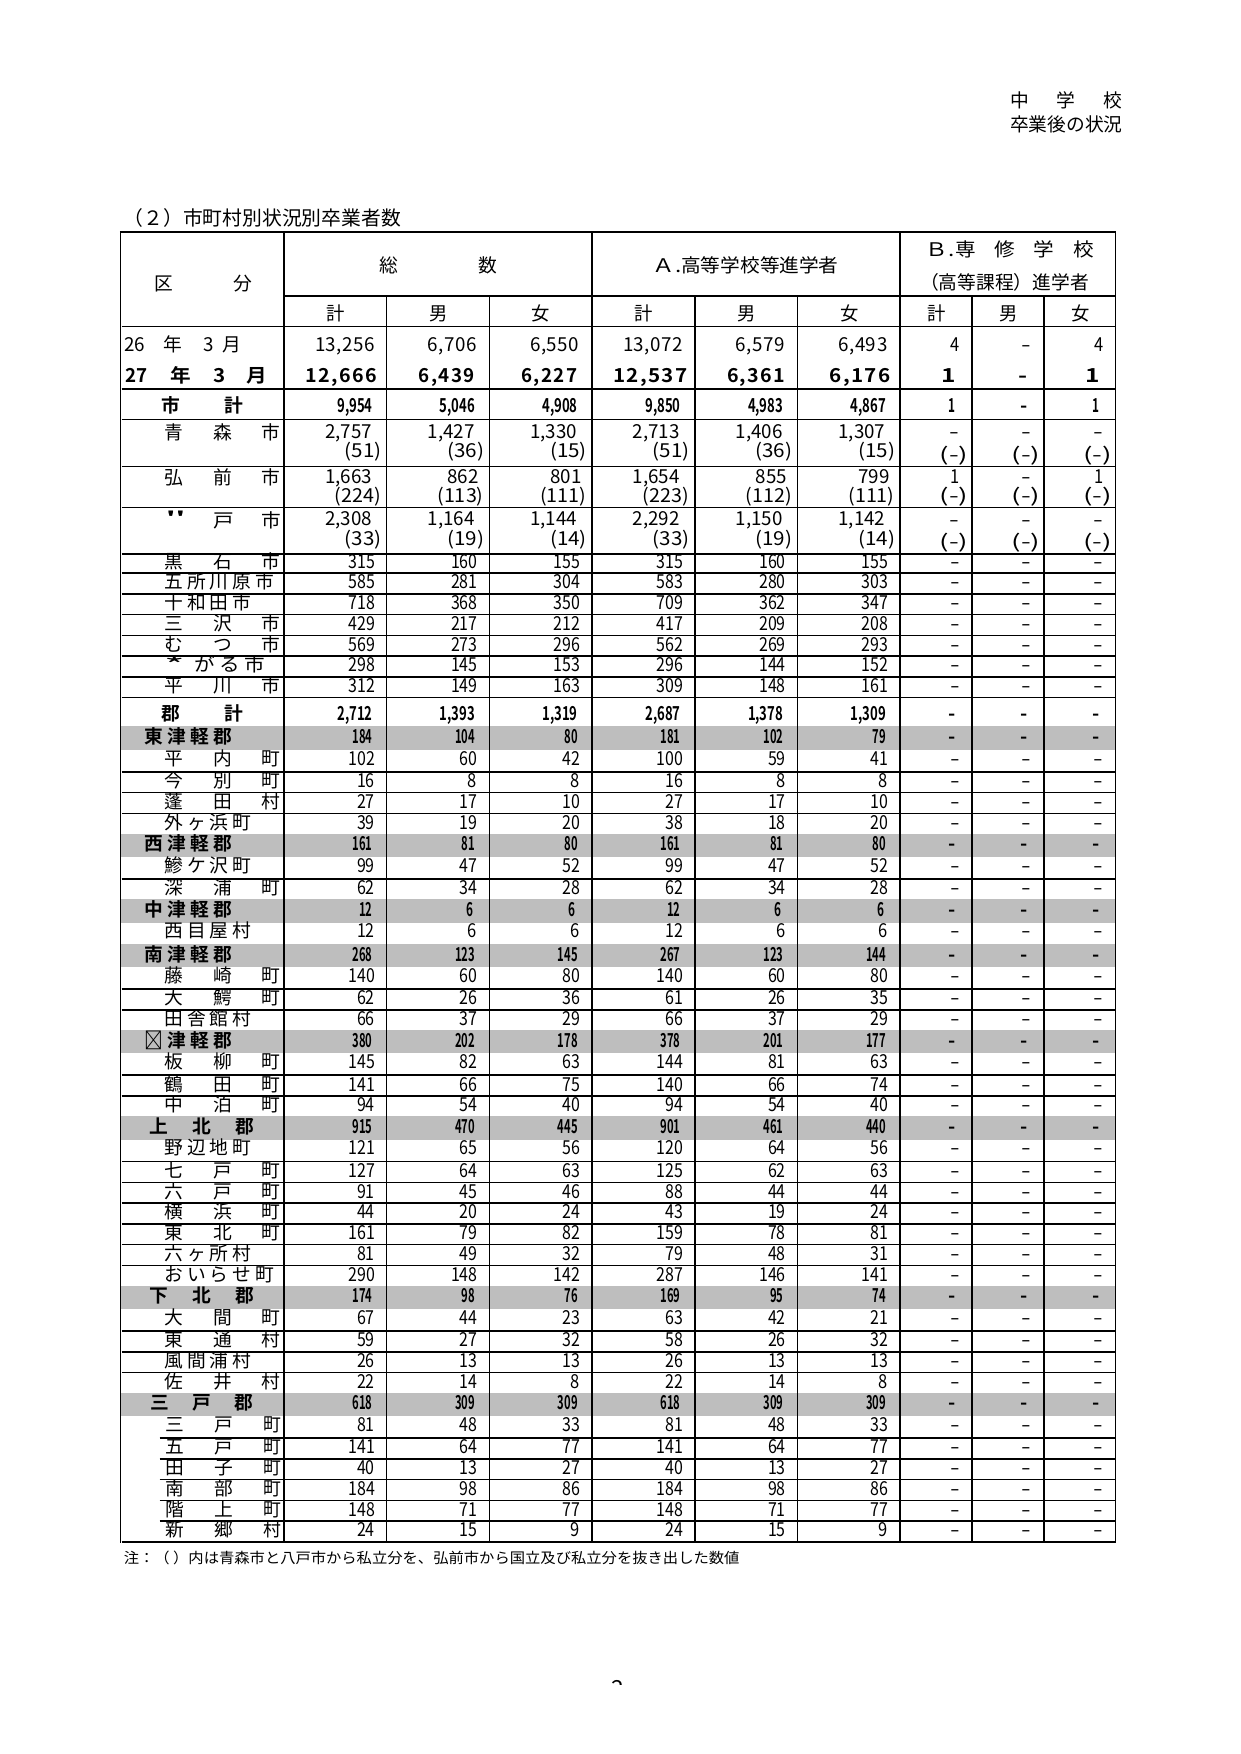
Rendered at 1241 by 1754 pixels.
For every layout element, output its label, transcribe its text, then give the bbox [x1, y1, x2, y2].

table_cell 13,072 12,537 [593, 327, 694, 388]
table_cell 8 [490, 1373, 591, 1393]
table_cell - [973, 814, 1043, 833]
table_cell - (-) [1045, 508, 1115, 553]
table_cell 267 [593, 944, 694, 967]
table_cell - [973, 1225, 1043, 1244]
table_header Ｂ.専 修 学 校 （高等課程）進学者 [901, 233, 1115, 295]
table_cell - - [973, 327, 1043, 388]
table_cell - [901, 555, 971, 572]
table_cell 1,378 [696, 698, 797, 726]
table_cell 6,493 6,176 [798, 327, 899, 388]
table_cell - [901, 574, 971, 593]
table_cell 309 [593, 678, 694, 697]
table_cell 145 [490, 944, 591, 967]
table_cell 26 [696, 990, 797, 1009]
table_cell 8 [696, 773, 797, 792]
table_cell 718 [285, 595, 386, 614]
table_cell 32 [490, 1245, 591, 1264]
table_cell - [1045, 555, 1115, 572]
table_cell - [973, 595, 1043, 614]
table_cell 95 [696, 1286, 797, 1309]
table_cell 野 辺 地 町 [121, 1140, 283, 1161]
table_cell 6 [798, 899, 899, 923]
table_cell - [901, 1460, 971, 1479]
table_cell 44 [798, 1183, 899, 1202]
table_cell 南 部 町 [160, 1480, 283, 1499]
table_cell 計 [901, 297, 971, 326]
table_cell 男 [973, 297, 1043, 326]
table_cell - [973, 1245, 1043, 1264]
table_cell 144 [593, 1054, 694, 1074]
table_cell - [973, 678, 1043, 697]
table_cell 80 [798, 834, 899, 857]
table_cell - [973, 1439, 1043, 1458]
table_cell 102 [696, 726, 797, 750]
table_cell - [1045, 773, 1115, 792]
table_cell - [901, 1054, 971, 1074]
table_cell - [1045, 657, 1115, 676]
table_cell - [901, 899, 971, 923]
table_cell 39 [285, 814, 386, 833]
table_cell 184 [593, 1480, 694, 1499]
table_cell 81 [387, 834, 489, 857]
table_cell 1,142 (14) [798, 508, 899, 553]
table_cell 1,330 (15) [490, 420, 591, 466]
table_cell - [1045, 1286, 1115, 1309]
table_cell 862 (113) [387, 467, 489, 507]
table_cell - [973, 1011, 1043, 1030]
table_cell 74 [798, 1076, 899, 1095]
table_cell - [901, 1162, 971, 1181]
table_header 総 数 [285, 233, 591, 295]
table_cell 47 [696, 857, 797, 878]
table_cell 52 [798, 857, 899, 878]
table_cell 217 [387, 615, 489, 634]
table_cell 47 [387, 857, 489, 878]
table_cell 161 [285, 1225, 386, 1244]
table_cell 149 [387, 678, 489, 697]
table_cell 三 戸 町 [160, 1416, 283, 1437]
table_cell - [901, 814, 971, 833]
table_cell 深 浦 町 [121, 879, 283, 899]
table_cell 24 [798, 1204, 899, 1223]
table_cell 142 [490, 1266, 591, 1286]
table_cell 12 [593, 899, 694, 923]
table_cell 161 [285, 834, 386, 857]
table_cell - [901, 967, 971, 988]
table_cell - [973, 1393, 1043, 1416]
table_cell 20 [798, 814, 899, 833]
table_cell 287 [593, 1266, 694, 1286]
table_cell - [973, 1097, 1043, 1116]
table_cell - [1045, 1054, 1115, 1074]
table_cell 67 [285, 1309, 386, 1330]
table_cell - [901, 1416, 971, 1437]
table_cell - [973, 1183, 1043, 1202]
table_cell 79 [798, 726, 899, 750]
table_cell 19 [696, 1204, 797, 1223]
table_cell 209 [696, 615, 797, 634]
table_cell - (-) [901, 508, 971, 553]
table_cell 161 [798, 678, 899, 697]
table_cell 8 [387, 773, 489, 792]
table_cell 13,256 12,666 [285, 327, 386, 388]
table_cell 4 1 [1045, 327, 1115, 388]
table_cell 12 [593, 923, 694, 944]
table_cell 26 [696, 1332, 797, 1351]
table_cell 鶴 田 町 [121, 1075, 283, 1095]
table_cell 280 [696, 574, 797, 593]
table_cell - [901, 636, 971, 655]
table_cell 76 [490, 1286, 591, 1309]
table_cell 208 [798, 615, 899, 634]
table_cell 309 [490, 1393, 591, 1416]
table_cell 18 [696, 814, 797, 833]
table_cell 女 [1045, 297, 1115, 326]
table_cell 148 [593, 1501, 694, 1520]
table_cell 三 沢 市 [121, 615, 283, 634]
table_cell 80 [490, 834, 591, 857]
table_cell - [1045, 899, 1115, 923]
table_cell 296 [593, 657, 694, 676]
table_cell - [973, 990, 1043, 1009]
table_cell 東 北 町 [121, 1224, 283, 1244]
table_cell 62 [285, 880, 386, 899]
table_cell 91 [285, 1183, 386, 1202]
table_cell 16 [593, 773, 694, 792]
table_cell 32 [490, 1332, 591, 1351]
table_cell 141 [285, 1439, 386, 1458]
table_cell 1,307 (15) [798, 420, 899, 466]
table_cell 男 [387, 297, 489, 326]
table_cell 市 計 [121, 389, 283, 419]
table_cell 平 川 市 [121, 677, 283, 697]
table_cell - [901, 1140, 971, 1161]
table_cell 24 [490, 1204, 591, 1223]
table_cell - [973, 636, 1043, 655]
table_cell 78 [696, 1225, 797, 1244]
table_cell - [901, 1245, 971, 1264]
table_cell 60 [387, 967, 489, 988]
table_cell 81 [593, 1416, 694, 1437]
table_cell 6 [387, 899, 489, 923]
table_cell 32 [798, 1332, 899, 1351]
table_cell 横 浜 町 [121, 1203, 283, 1223]
table_cell 152 [798, 657, 899, 676]
table_cell 1,150 (19) [696, 508, 797, 553]
table_cell - (-) [973, 420, 1043, 466]
table_cell 66 [387, 1076, 489, 1095]
table_cell 63 [490, 1162, 591, 1181]
table_cell 4,983 [696, 390, 797, 419]
table_cell 六 戸 町 [121, 1183, 283, 1202]
table_cell 13 [798, 1353, 899, 1372]
table_cell - [1045, 1030, 1115, 1053]
table_cell 10 [490, 793, 591, 813]
table_cell - [1045, 750, 1115, 771]
table_cell 9,954 [285, 390, 386, 419]
table_cell 59 [285, 1332, 386, 1351]
table_cell 583 [593, 574, 694, 593]
table_cell 6,706 6,439 [387, 327, 489, 388]
table_cell - [1045, 1011, 1115, 1030]
table_cell 40 [285, 1460, 386, 1479]
table_cell 99 [593, 857, 694, 878]
text 注：（ ）内は青森市と八戸市から私立分を、弘前市から国立及び私立分を抜き出した数値 [123, 1547, 1159, 1568]
table_cell 62 [696, 1162, 797, 1181]
table_cell 709 [593, 595, 694, 614]
table_cell 6 [696, 923, 797, 944]
table_cell - [901, 1480, 971, 1499]
table_cell - [901, 678, 971, 697]
table_cell - [973, 857, 1043, 878]
table_cell 59 [696, 750, 797, 771]
table_cell 37 [696, 1011, 797, 1030]
table_cell 71 [387, 1501, 489, 1520]
table_cell 38 [593, 814, 694, 833]
table_cell 19 [387, 814, 489, 833]
table_cell 2,308 (33) [285, 508, 386, 553]
table_cell - [901, 1522, 971, 1541]
table_cell - [973, 726, 1043, 750]
table_cell 99 [285, 857, 386, 878]
table_cell - [1045, 834, 1115, 857]
table_cell - [1045, 990, 1115, 1009]
table_cell 77 [798, 1501, 899, 1520]
table_cell - [901, 1501, 971, 1520]
table_cell 上 北 郡 [121, 1116, 283, 1140]
table_cell - [973, 1266, 1043, 1286]
table_cell - [901, 923, 971, 944]
table_cell 56 [490, 1140, 591, 1161]
table_cell 34 [387, 880, 489, 899]
table_cell - [1045, 1204, 1115, 1223]
table_cell - [901, 1373, 971, 1393]
table_cell 4 1 [901, 327, 971, 388]
table_cell - [901, 1286, 971, 1309]
table_cell - [901, 726, 971, 750]
table_cell 81 [696, 834, 797, 857]
table_cell 184 [285, 1480, 386, 1499]
table_cell 470 [387, 1116, 489, 1140]
table_cell 82 [387, 1054, 489, 1074]
table_cell 63 [798, 1162, 899, 1181]
table_cell 27 [490, 1460, 591, 1479]
table_cell 田 子 町 [160, 1460, 283, 1479]
table_cell 13 [490, 1353, 591, 1372]
table_cell 20 [387, 1204, 489, 1223]
table_cell 181 [593, 726, 694, 750]
table_cell - [973, 615, 1043, 634]
table_cell - [1045, 1332, 1115, 1351]
table_cell 4,908 [490, 390, 591, 419]
table_cell 98 [696, 1480, 797, 1499]
table_cell - [901, 1266, 971, 1286]
table_cell 303 [798, 574, 899, 593]
table_cell - [901, 1030, 971, 1053]
table_cell 298 [285, 657, 386, 676]
table_cell - [973, 834, 1043, 857]
table_cell 49 [387, 1245, 489, 1264]
table_cell - [973, 1522, 1043, 1541]
table_cell 14 [696, 1373, 797, 1393]
table_cell 41 [798, 750, 899, 771]
table_cell - [1045, 1373, 1115, 1393]
table_cell 77 [490, 1501, 591, 1520]
table_cell - [1045, 1353, 1115, 1372]
table_cell - [1045, 944, 1115, 967]
table_cell - [901, 773, 971, 792]
table_cell 201 [696, 1030, 797, 1053]
table_cell - [1045, 1393, 1115, 1416]
table_cell 女 [798, 297, 899, 326]
table_cell - [1045, 678, 1115, 697]
table_cell 915 [285, 1116, 386, 1140]
table_cell - [1045, 1245, 1115, 1264]
table_cell 46 [490, 1183, 591, 1202]
table_cell 127 [285, 1162, 386, 1181]
table_cell 28 [490, 880, 591, 899]
table_cell 1,393 [387, 698, 489, 726]
table_cell - [901, 698, 971, 726]
table_cell 23 [490, 1309, 591, 1330]
table_cell 33 [490, 1416, 591, 1437]
table_cell 1,406 (36) [696, 420, 797, 466]
table_cell 140 [285, 967, 386, 988]
table_cell 48 [696, 1416, 797, 1437]
table_cell 青 森 市 [121, 420, 283, 466]
table_cell - [973, 773, 1043, 792]
table_cell 123 [696, 944, 797, 967]
table_cell 6 [798, 923, 899, 944]
table_cell 14 [387, 1373, 489, 1393]
table_cell - [1045, 1097, 1115, 1116]
table_cell 東 津 軽 郡 [121, 726, 283, 750]
table_cell 8 [798, 1373, 899, 1393]
table_cell 31 [798, 1245, 899, 1264]
table_cell 9,850 [593, 390, 694, 419]
table_cell - [973, 1460, 1043, 1479]
table_cell 15 [387, 1522, 489, 1541]
table_cell 五 所 川 原 市 [121, 573, 283, 593]
table_cell - [1045, 1116, 1115, 1140]
table_cell 855 (112) [696, 467, 797, 507]
table_cell 1 (-) [1045, 467, 1115, 507]
table_cell 24 [593, 1522, 694, 1541]
table_cell [121, 1416, 159, 1541]
table_cell 1,427 (36) [387, 420, 489, 466]
table_cell 外 ヶ 浜 町 [121, 814, 283, 833]
table_cell 計 [593, 297, 694, 326]
table_cell 94 [593, 1097, 694, 1116]
table_cell 368 [387, 595, 489, 614]
table_cell 202 [387, 1030, 489, 1053]
table_cell - [901, 857, 971, 878]
table_cell 86 [490, 1480, 591, 1499]
table_cell 86 [798, 1480, 899, 1499]
table_cell 174 [285, 1286, 386, 1309]
table_cell 380 [285, 1030, 386, 1053]
table_cell 48 [387, 1416, 489, 1437]
table_cell 65 [387, 1140, 489, 1161]
table_cell 901 [593, 1116, 694, 1140]
table_cell 178 [490, 1030, 591, 1053]
table_cell - [1045, 814, 1115, 833]
table_cell - [1045, 595, 1115, 614]
table_cell 140 [593, 1076, 694, 1095]
table_cell 801 (111) [490, 467, 591, 507]
table_cell 569 [285, 636, 386, 655]
table_cell - [1045, 1460, 1115, 1479]
table_cell 板 柳 町 [121, 1054, 283, 1074]
table_cell - [1045, 880, 1115, 899]
table_cell 27 [593, 793, 694, 813]
table_cell 123 [387, 944, 489, 967]
table_cell - [973, 1286, 1043, 1309]
table_cell - [973, 1309, 1043, 1330]
table_header Ａ.高等学校等進学者 [593, 233, 899, 295]
table_cell - [973, 1332, 1043, 1351]
table_cell " 戸 市 [121, 508, 283, 553]
table_cell - [901, 750, 971, 771]
table_cell 40 [490, 1097, 591, 1116]
table_cell 9 [798, 1522, 899, 1541]
table_cell - [973, 944, 1043, 967]
table_cell 81 [285, 1245, 386, 1264]
table_cell 153 [490, 657, 591, 676]
table_cell 計 [285, 297, 386, 326]
table_cell 1 (-) [901, 467, 971, 507]
table_cell 十 和 田 市 [121, 594, 283, 614]
table_cell 44 [285, 1204, 386, 1223]
table_cell 29 [798, 1011, 899, 1030]
table_cell 66 [285, 1011, 386, 1030]
table_cell * が る 市 [121, 656, 283, 676]
table_cell 63 [798, 1054, 899, 1074]
table_cell 4,867 [798, 390, 899, 419]
table_cell 22 [593, 1373, 694, 1393]
table_cell 平 内 町 [121, 750, 283, 771]
table_cell 304 [490, 574, 591, 593]
table_cell - [901, 1116, 971, 1140]
table_cell 1 [1045, 390, 1115, 419]
table_cell - [901, 1393, 971, 1416]
table_cell 148 [387, 1266, 489, 1286]
table_cell - [1045, 1162, 1115, 1181]
table_cell 81 [285, 1416, 386, 1437]
table_cell 22 [285, 1373, 386, 1393]
table_cell - [1045, 857, 1115, 878]
table_cell - [973, 1480, 1043, 1499]
table_cell 79 [387, 1225, 489, 1244]
table_cell 82 [490, 1225, 591, 1244]
table_cell 蓬 田 村 [121, 793, 283, 813]
table_cell - [973, 657, 1043, 676]
table_cell - [973, 750, 1043, 771]
table_cell 27 [387, 1332, 489, 1351]
table_cell 1,319 [490, 698, 591, 726]
table_cell - [901, 595, 971, 614]
table_cell - [973, 698, 1043, 726]
table_cell 75 [490, 1076, 591, 1095]
table_cell 140 [593, 967, 694, 988]
table_cell 中 泊 町 [121, 1096, 283, 1116]
table_cell - [901, 1353, 971, 1372]
table_cell 西 目 屋 村 [121, 923, 283, 944]
table_cell 445 [490, 1116, 591, 1140]
table_cell 104 [387, 726, 489, 750]
table_cell 585 [285, 574, 386, 593]
table_cell - [1045, 1309, 1115, 1330]
table_cell - [1045, 1501, 1115, 1520]
table_cell 13 [696, 1353, 797, 1372]
table_cell 6,579 6,361 [696, 327, 797, 388]
table_cell - [1045, 726, 1115, 750]
table_cell - [1045, 793, 1115, 813]
table_cell - [1045, 1439, 1115, 1458]
table_cell 66 [593, 1011, 694, 1030]
table_cell 52 [490, 857, 591, 878]
table_cell - [1045, 1076, 1115, 1095]
table_cell 77 [798, 1439, 899, 1458]
table_cell 風 間 浦 村 [121, 1352, 283, 1372]
table_cell - [901, 793, 971, 813]
table_cell 15 [696, 1522, 797, 1541]
table_cell 大 間 町 [121, 1309, 283, 1330]
table_cell - [1045, 636, 1115, 655]
table_cell 2,687 [593, 698, 694, 726]
table_cell 273 [387, 636, 489, 655]
table_cell 268 [285, 944, 386, 967]
table_cell 1,164 (19) [387, 508, 489, 553]
table_cell 315 [593, 555, 694, 572]
table_cell - [901, 1183, 971, 1202]
table_cell 2,757 (51) [285, 420, 386, 466]
table_cell 48 [696, 1245, 797, 1264]
table_cell - [1045, 1480, 1115, 1499]
table_cell - (-) [973, 467, 1043, 507]
table_cell 66 [696, 1076, 797, 1095]
table_cell - [1045, 1266, 1115, 1286]
table_cell 88 [593, 1183, 694, 1202]
table_cell 163 [490, 678, 591, 697]
table_cell 13 [387, 1460, 489, 1479]
table_cell 169 [593, 1286, 694, 1309]
table_cell 新 郷 村 [160, 1522, 283, 1541]
table_cell 61 [593, 990, 694, 1009]
table_cell 42 [696, 1309, 797, 1330]
table_cell 24 [285, 1522, 386, 1541]
table_cell - [973, 880, 1043, 899]
table_cell む つ 市 [121, 636, 283, 655]
table_cell 田 舎 館 村 [121, 1010, 283, 1030]
table_cell お い ら せ 町 [121, 1266, 283, 1286]
table_cell 9 [490, 1522, 591, 1541]
table_cell 81 [798, 1225, 899, 1244]
table_cell 71 [696, 1501, 797, 1520]
table_cell 141 [798, 1266, 899, 1286]
table_cell - [973, 1140, 1043, 1161]
table_cell - [901, 1225, 971, 1244]
table_cell 62 [593, 880, 694, 899]
table_cell 五 戸 町 [160, 1439, 283, 1458]
table_cell 40 [798, 1097, 899, 1116]
table_cell 27 [285, 793, 386, 813]
table_cell 378 [593, 1030, 694, 1053]
table_cell 160 [696, 555, 797, 572]
table_cell 1,663 (224) [285, 467, 386, 507]
table_cell 27 [798, 1460, 899, 1479]
table_cell - [973, 1373, 1043, 1393]
table_cell 6,550 6,227 [490, 327, 591, 388]
table_cell 12 [285, 923, 386, 944]
table_cell 今 別 町 [121, 772, 283, 792]
table_cell 42 [490, 750, 591, 771]
table_cell 159 [593, 1225, 694, 1244]
table_cell 148 [285, 1501, 386, 1520]
table_cell - [1045, 1522, 1115, 1541]
table_cell 8 [490, 773, 591, 792]
table_cell 125 [593, 1162, 694, 1181]
table_cell 309 [798, 1393, 899, 1416]
table_header 区 分 [121, 233, 283, 326]
table_cell - [1045, 923, 1115, 944]
table_cell 36 [490, 990, 591, 1009]
table_cell 144 [798, 944, 899, 967]
table_cell 350 [490, 595, 591, 614]
table_cell ໭ 津 軽 郡 [121, 1030, 283, 1053]
table_cell 女 [490, 297, 591, 326]
table_cell 6 [490, 899, 591, 923]
table_cell 212 [490, 615, 591, 634]
table_cell 東 通 村 [121, 1331, 283, 1351]
table_cell - [901, 990, 971, 1009]
table_cell 鰺 ケ 沢 町 [121, 857, 283, 878]
table_cell 98 [387, 1480, 489, 1499]
table_cell 年 3 月 年 3 月 [121, 327, 283, 388]
table_cell - [973, 555, 1043, 572]
table_cell 七 戸 町 [121, 1162, 283, 1181]
table_cell 21 [798, 1309, 899, 1330]
table_cell - [973, 1054, 1043, 1074]
table_cell 618 [285, 1393, 386, 1416]
table_cell - [973, 793, 1043, 813]
table_cell 1 [901, 390, 971, 419]
table_cell - [1045, 1225, 1115, 1244]
table_cell - [901, 1439, 971, 1458]
table_cell 10 [798, 793, 899, 813]
table_cell - [901, 880, 971, 899]
table_cell - [901, 615, 971, 634]
table_cell 弘 前 市 [121, 467, 283, 507]
table_cell - [901, 834, 971, 857]
table_cell 37 [387, 1011, 489, 1030]
table_cell 347 [798, 595, 899, 614]
table_cell 13 [696, 1460, 797, 1479]
table_cell 26 [387, 990, 489, 1009]
table_cell 16 [285, 773, 386, 792]
table_cell 94 [285, 1097, 386, 1116]
table_cell - [901, 1076, 971, 1095]
table_cell - [973, 1162, 1043, 1181]
table_cell 南 津 軽 郡 [121, 944, 283, 967]
table_cell 293 [798, 636, 899, 655]
table_cell 1,309 [798, 698, 899, 726]
table_cell 26 [593, 1353, 694, 1372]
table_cell 54 [696, 1097, 797, 1116]
table_cell - [1045, 1183, 1115, 1202]
table_cell - [901, 1309, 971, 1330]
table_cell - [973, 390, 1043, 419]
table_cell 121 [285, 1140, 386, 1161]
table_cell 12 [285, 899, 386, 923]
table_cell 160 [387, 555, 489, 572]
table_cell 64 [387, 1439, 489, 1458]
table_cell 17 [387, 793, 489, 813]
table_cell 6 [696, 899, 797, 923]
table_cell 184 [285, 726, 386, 750]
table_cell 144 [696, 657, 797, 676]
table_cell - (-) [973, 508, 1043, 553]
table_cell 29 [490, 1011, 591, 1030]
table_cell 100 [593, 750, 694, 771]
table_cell - [973, 923, 1043, 944]
table_cell 80 [490, 967, 591, 988]
table_cell 13 [387, 1353, 489, 1372]
table_cell 155 [798, 555, 899, 572]
table_cell - [973, 899, 1043, 923]
table_cell 2,712 [285, 698, 386, 726]
table_cell 155 [490, 555, 591, 572]
table_cell 799 (111) [798, 467, 899, 507]
table_cell - (-) [901, 420, 971, 466]
table_cell 44 [696, 1183, 797, 1202]
table_cell - [901, 1097, 971, 1116]
table_cell 74 [798, 1286, 899, 1309]
table_cell 79 [593, 1245, 694, 1264]
table_cell 63 [490, 1054, 591, 1074]
table_cell 309 [696, 1393, 797, 1416]
table_cell 26 [285, 1353, 386, 1372]
table_cell 33 [798, 1416, 899, 1437]
table_cell 62 [285, 990, 386, 1009]
table_cell 269 [696, 636, 797, 655]
table_cell 145 [387, 657, 489, 676]
table_cell 64 [696, 1439, 797, 1458]
table_cell 362 [696, 595, 797, 614]
table_cell - [1045, 967, 1115, 988]
table_cell - (-) [1045, 420, 1115, 466]
table_cell - [1045, 574, 1115, 593]
table_cell 429 [285, 615, 386, 634]
table_cell 佐 井 村 [121, 1373, 283, 1393]
table_cell 77 [490, 1439, 591, 1458]
table_cell 1,144 (14) [490, 508, 591, 553]
table_cell 35 [798, 990, 899, 1009]
table_cell 43 [593, 1204, 694, 1223]
table_cell 461 [696, 1116, 797, 1140]
table_cell - [1045, 615, 1115, 634]
table_cell 141 [285, 1076, 386, 1095]
table_cell 80 [490, 726, 591, 750]
table_cell 161 [593, 834, 694, 857]
table_cell 312 [285, 678, 386, 697]
table_cell 郡 計 [121, 698, 283, 726]
table_cell 60 [696, 967, 797, 988]
table_cell 六 ヶ 所 村 [121, 1245, 283, 1264]
table_cell 28 [798, 880, 899, 899]
table_cell 417 [593, 615, 694, 634]
table_cell - [1045, 698, 1115, 726]
table_cell 315 [285, 555, 386, 572]
table_cell 618 [593, 1393, 694, 1416]
table_cell 562 [593, 636, 694, 655]
table_cell 63 [593, 1309, 694, 1330]
table_cell - [901, 1204, 971, 1223]
table_cell - [1045, 1416, 1115, 1437]
table_cell 54 [387, 1097, 489, 1116]
table_cell 6 [490, 923, 591, 944]
table_cell 5,046 [387, 390, 489, 419]
table_cell 17 [696, 793, 797, 813]
table_cell - [973, 1116, 1043, 1140]
table_cell 20 [490, 814, 591, 833]
table_cell 290 [285, 1266, 386, 1286]
table_cell - [901, 944, 971, 967]
table_cell - [973, 574, 1043, 593]
table_cell - [973, 1416, 1043, 1437]
table_cell 階 上 町 [160, 1501, 283, 1520]
table_cell 60 [387, 750, 489, 771]
table_cell 102 [285, 750, 386, 771]
table_cell 296 [490, 636, 591, 655]
table_cell 81 [696, 1054, 797, 1074]
table_cell 1,654 (223) [593, 467, 694, 507]
table_cell - [901, 1332, 971, 1351]
table_cell - [973, 1030, 1043, 1053]
table_cell 2,713 (51) [593, 420, 694, 466]
table_cell 2,292 (33) [593, 508, 694, 553]
table_cell 309 [387, 1393, 489, 1416]
table_cell 中 津 軽 郡 [121, 899, 283, 923]
table_cell - [901, 657, 971, 676]
table_cell 141 [593, 1439, 694, 1458]
table_cell 6 [387, 923, 489, 944]
table_cell 黒 石 市 [121, 554, 283, 572]
table_cell 64 [387, 1162, 489, 1181]
table_cell 120 [593, 1140, 694, 1161]
subtitle （２）市町村別状況別卒業者数 [123, 202, 1159, 231]
table_cell 44 [387, 1309, 489, 1330]
table_cell 56 [798, 1140, 899, 1161]
table_cell 40 [593, 1460, 694, 1479]
table_cell 34 [696, 880, 797, 899]
table_cell - [973, 1204, 1043, 1223]
table_cell - [973, 967, 1043, 988]
table_cell 177 [798, 1030, 899, 1053]
table_cell 98 [387, 1286, 489, 1309]
table_cell 男 [696, 297, 797, 326]
table_cell - [901, 1011, 971, 1030]
table_cell 80 [798, 967, 899, 988]
table_cell - [973, 1353, 1043, 1372]
table_cell 146 [696, 1266, 797, 1286]
table_cell 西 津 軽 郡 [121, 834, 283, 857]
table_cell - [973, 1501, 1043, 1520]
table_cell 64 [696, 1140, 797, 1161]
table_cell 281 [387, 574, 489, 593]
table_cell 148 [696, 678, 797, 697]
table_cell 145 [285, 1054, 386, 1074]
table_cell 58 [593, 1332, 694, 1351]
table_cell 440 [798, 1116, 899, 1140]
table_cell 下 北 郡 [121, 1286, 283, 1309]
table_cell - [1045, 1140, 1115, 1161]
table_cell - [973, 1076, 1043, 1095]
table_cell 三 戸 郡 [121, 1393, 283, 1416]
table_cell 藤 崎 町 [121, 967, 283, 988]
table_cell 大 鰐 町 [121, 989, 283, 1009]
table_cell 8 [798, 773, 899, 792]
table_cell 45 [387, 1183, 489, 1202]
